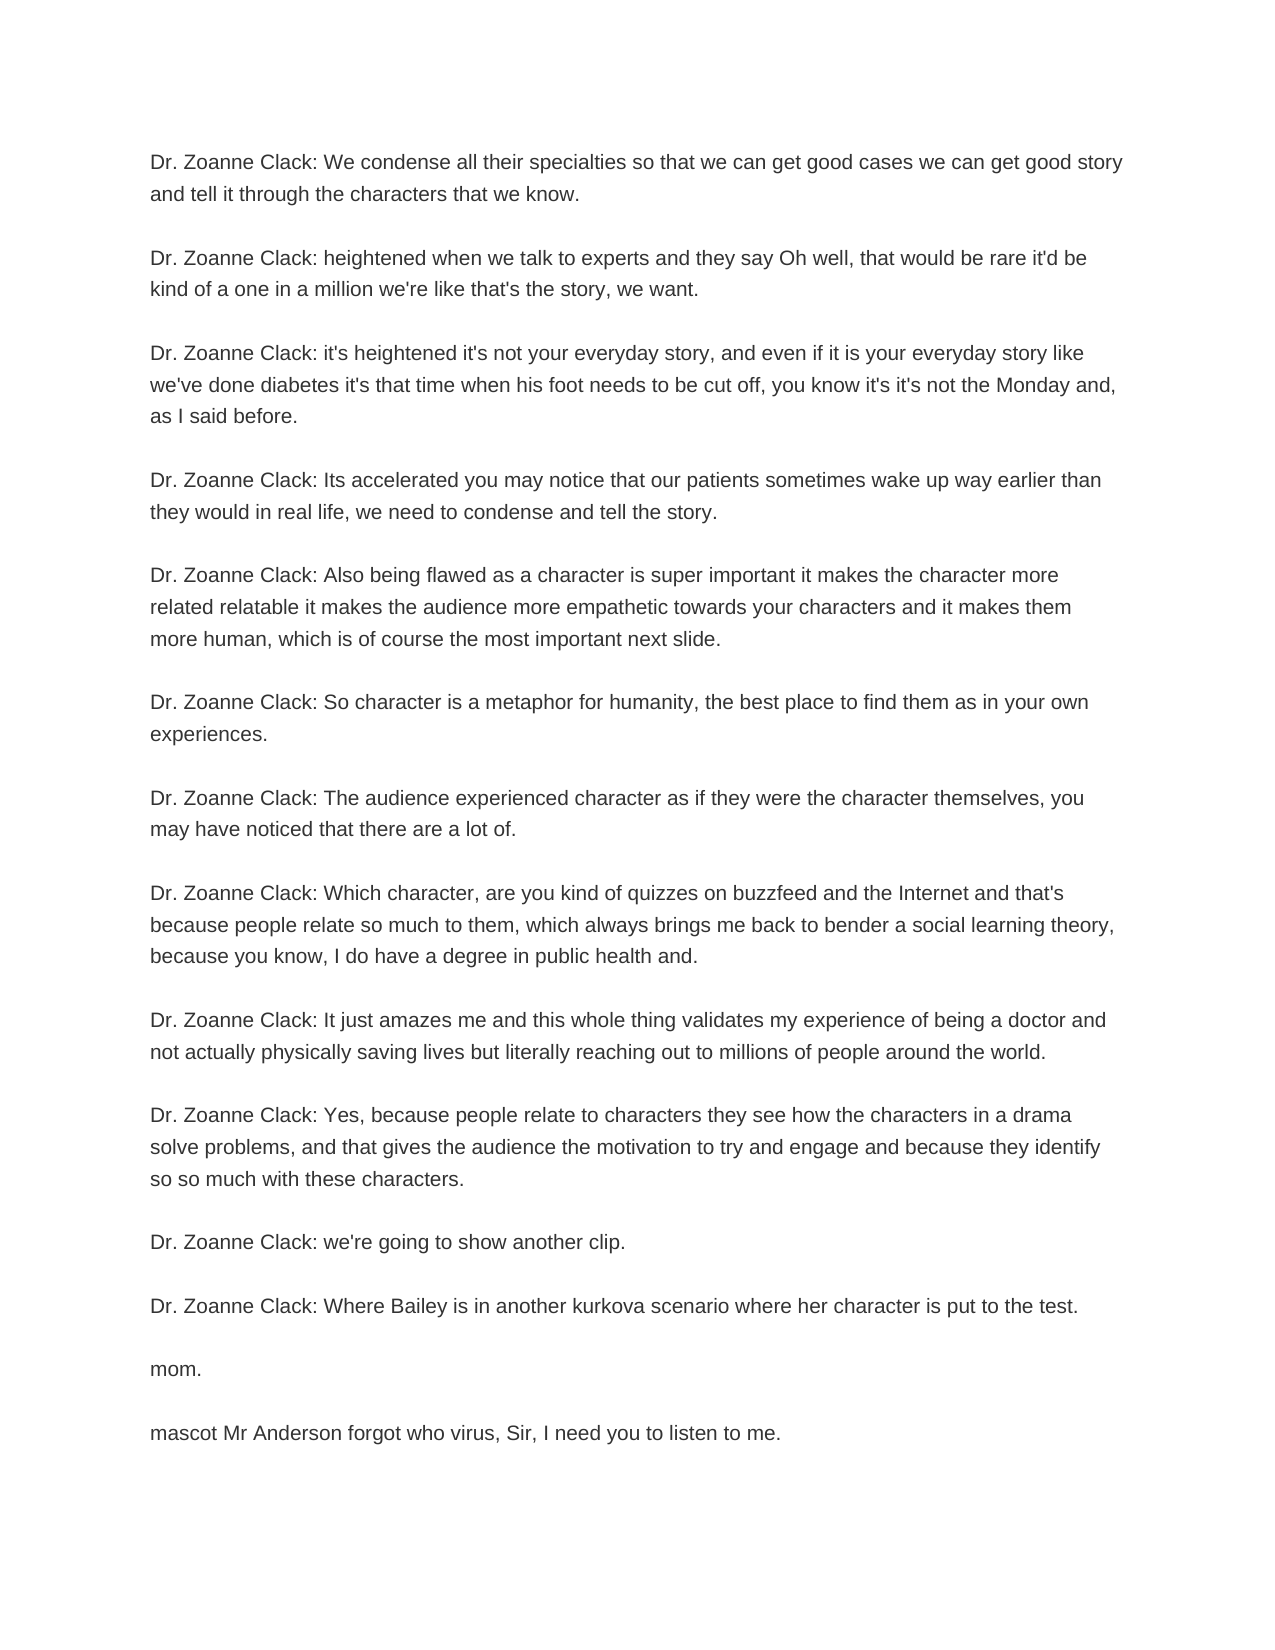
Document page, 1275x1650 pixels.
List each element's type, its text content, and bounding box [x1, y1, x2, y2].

text Dr. Zoanne Clack: heightened when we talk to experts and they say Oh well, that would be rare it'd be kind of a one in a million we're like that's the story, we want. [150, 245, 1125, 301]
text Dr. Zoanne Clack: Also being flawed as a character is super important it makes the character more related relatable it makes the audience more empathetic towards your characters and it makes them more human, which is of course the most important next slide. [150, 563, 1125, 651]
text mom. [150, 1357, 1125, 1381]
text Dr. Zoanne Clack: Where Bailey is in another kurkova scenario where her character is put to the test. [150, 1294, 1125, 1318]
text mascot Mr Anderson forgot who virus, Sir, I need you to listen to me. [150, 1421, 1125, 1445]
text Dr. Zoanne Clack: It just amazes me and this whole thing validates my experience of being a doctor and not actually physically saving lives but literally reaching out to millions of people around the world. [150, 1008, 1125, 1063]
text Dr. Zoanne Clack: So character is a metaphor for humanity, the best place to find them as in your own experiences. [150, 690, 1125, 746]
text Dr. Zoanne Clack: it's heightened it's not your everyday story, and even if it is your everyday story like we've done diabetes it's that time when his foot needs to be cut off, you know it's it's not the Monday and, as I said before. [150, 341, 1125, 428]
text Dr. Zoanne Clack: The audience experienced character as if they were the character themselves, you may have noticed that there are a lot of. [150, 785, 1125, 841]
text Dr. Zoanne Clack: Which character, are you kind of quizzes on buzzfeed and the Internet and that's because people relate so much to them, which always brings me back to bender a social learning theory, because you know, I do have a degree in public health and. [150, 881, 1125, 968]
text Dr. Zoanne Clack: we're going to show another clip. [150, 1230, 1125, 1254]
text Dr. Zoanne Clack: Its accelerated you may notice that our patients sometimes wake up way earlier than they would in real life, we need to condense and tell the story. [150, 468, 1125, 523]
text Dr. Zoanne Clack: We condense all their specialties so that we can get good cases we can get good story and tell it through the characters that we know. [150, 150, 1125, 206]
text Dr. Zoanne Clack: Yes, because people relate to characters they see how the characters in a drama solve problems, and that gives the audience the motivation to try and engage and because they identify so so much with these characters. [150, 1103, 1125, 1191]
